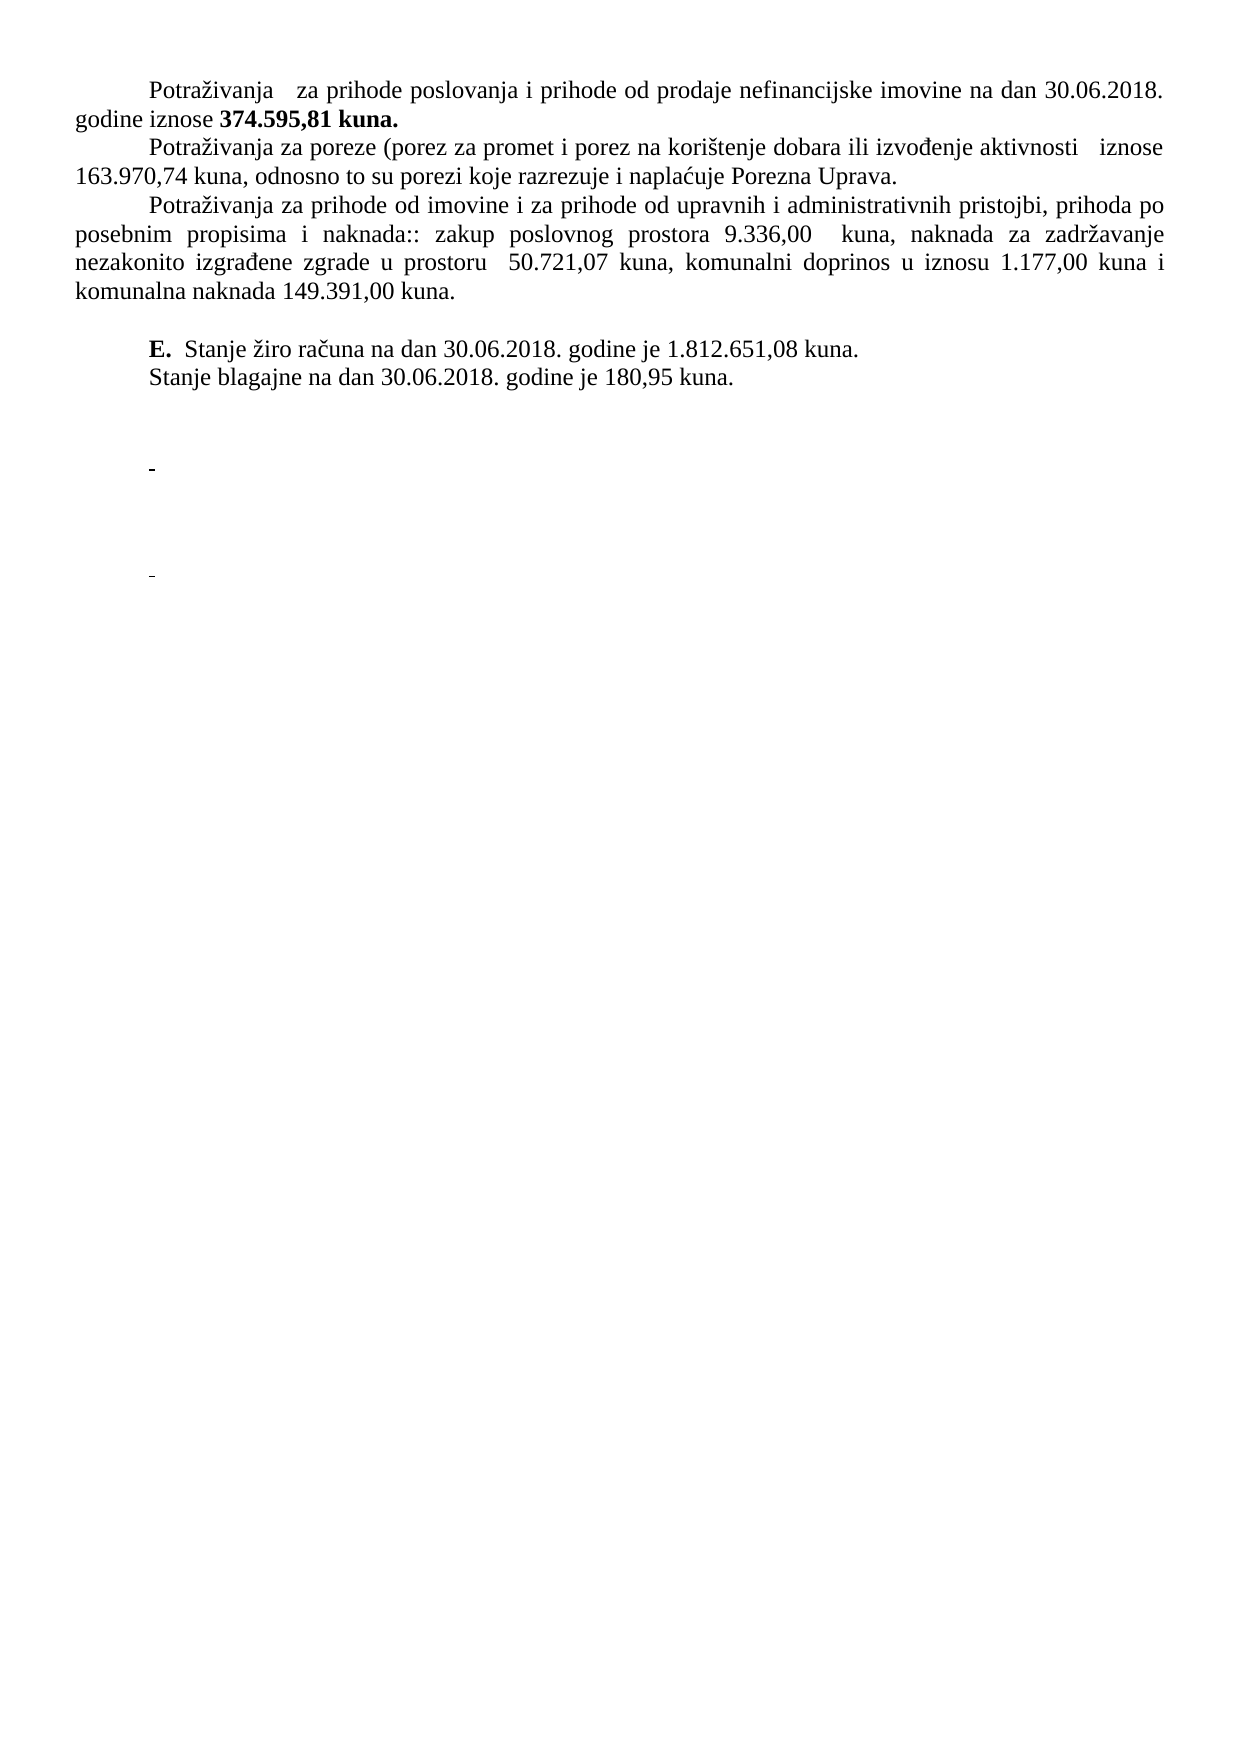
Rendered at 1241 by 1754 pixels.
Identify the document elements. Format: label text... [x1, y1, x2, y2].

text Stanje blagajne na dan 30.06.2018. godine je 180,95 kuna. [75, 362, 1165, 391]
text Potraživanja za poreze (porez za promet i porez na korištenje dobara ili izvođenje aktivnosti iznose 163.970,74 kuna, odnosno to su porezi koje razrezuje i naplaćuje Porezna Uprava. [75, 132, 1165, 190]
text Potraživanja za prihode od imovine i za prihode od upravnih i administrativnih pristojbi, prihoda po posebnim propisima i naknada:: zakup poslovnog prostora 9.336,00 kuna, naknada za zadržavanje nezakonito izgrađene zgrade u prostoru 50.721,07 kuna, komunalni doprinos u iznosu 1.177,00 kuna i komunalna naknada 149.391,00 kuna. [75, 190, 1165, 305]
text E. Stanje žiro računa na dan 30.06.2018. godine je 1.812.651,08 kuna. [75, 334, 1165, 362]
text Potraživanja za prihode poslovanja i prihode od prodaje nefinancijske imovine na dan 30.06.2018. godine iznose 374.595,81 kuna. [75, 75, 1165, 132]
